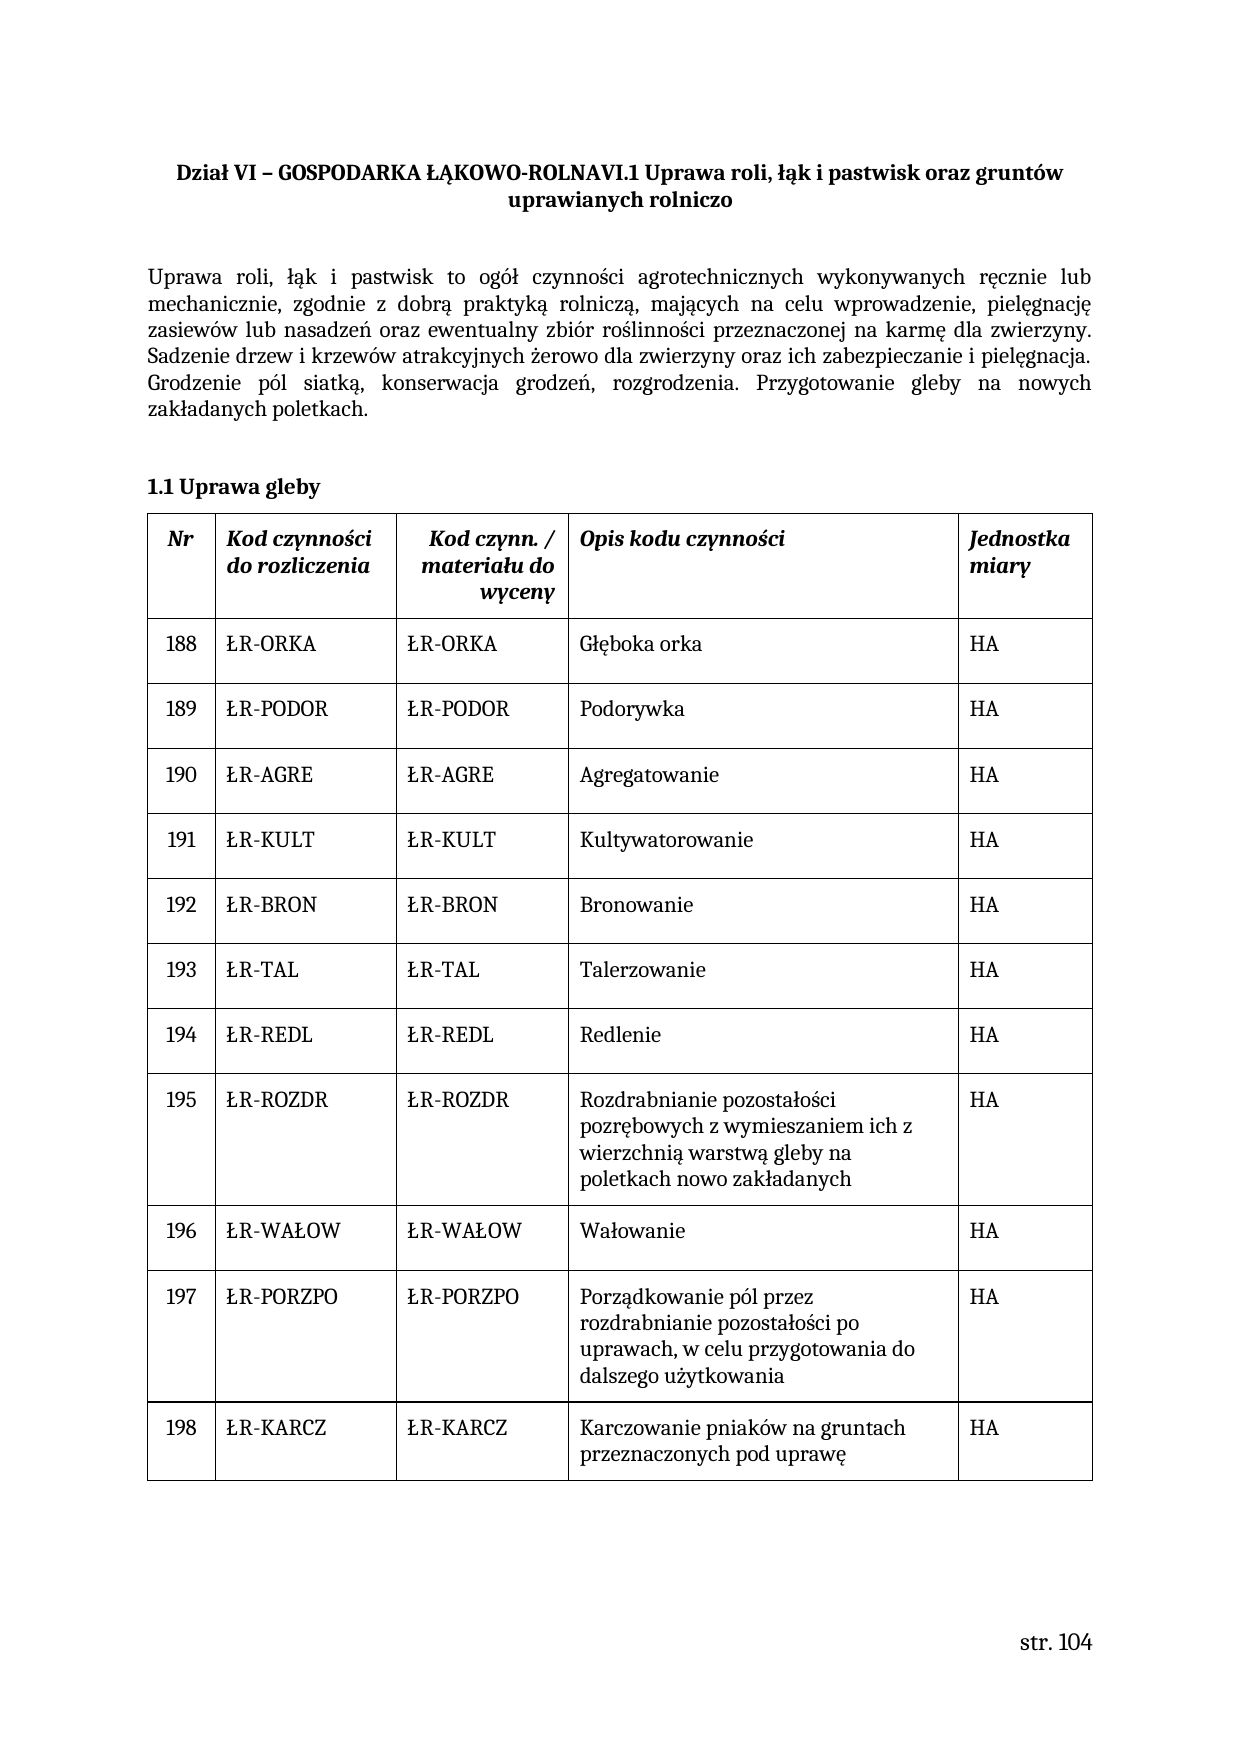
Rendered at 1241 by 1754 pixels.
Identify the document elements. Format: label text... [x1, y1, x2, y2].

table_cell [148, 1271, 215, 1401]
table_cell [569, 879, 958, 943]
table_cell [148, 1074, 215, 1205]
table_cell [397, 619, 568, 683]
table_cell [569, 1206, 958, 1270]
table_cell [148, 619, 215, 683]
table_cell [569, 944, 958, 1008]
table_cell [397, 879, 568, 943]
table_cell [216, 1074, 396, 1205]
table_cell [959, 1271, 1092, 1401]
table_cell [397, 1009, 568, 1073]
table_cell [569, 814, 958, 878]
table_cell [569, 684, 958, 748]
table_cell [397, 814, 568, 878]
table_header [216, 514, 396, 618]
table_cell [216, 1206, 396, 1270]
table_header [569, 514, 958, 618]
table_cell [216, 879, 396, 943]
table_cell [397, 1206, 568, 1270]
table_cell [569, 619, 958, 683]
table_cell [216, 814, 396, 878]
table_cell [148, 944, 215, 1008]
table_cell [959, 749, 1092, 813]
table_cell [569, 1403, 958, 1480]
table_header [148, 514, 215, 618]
text Uprawa roli, łąk i pastwisk to ogół czynności agrotechnicznych wykonywanych ręcznie lub mechanicznie, zgodnie z dobrą praktyką rolniczą, mających na celu wprowadzenie, pielęgnację zasiewów lub nasadzeń oraz ewentualny zbiór roślinności przeznaczonej na karmę dla zwierzyny. Sadzenie drzew i krzewów atrakcyjnych żerowo dla zwierzyny oraz ich zabezpieczanie i pielęgnacja. Grodzenie pól siatką, konserwacja grodzeń, rozgrodzenia. Przygotowanie gleby na nowych zakładanych poletkach. [148, 264, 1093, 422]
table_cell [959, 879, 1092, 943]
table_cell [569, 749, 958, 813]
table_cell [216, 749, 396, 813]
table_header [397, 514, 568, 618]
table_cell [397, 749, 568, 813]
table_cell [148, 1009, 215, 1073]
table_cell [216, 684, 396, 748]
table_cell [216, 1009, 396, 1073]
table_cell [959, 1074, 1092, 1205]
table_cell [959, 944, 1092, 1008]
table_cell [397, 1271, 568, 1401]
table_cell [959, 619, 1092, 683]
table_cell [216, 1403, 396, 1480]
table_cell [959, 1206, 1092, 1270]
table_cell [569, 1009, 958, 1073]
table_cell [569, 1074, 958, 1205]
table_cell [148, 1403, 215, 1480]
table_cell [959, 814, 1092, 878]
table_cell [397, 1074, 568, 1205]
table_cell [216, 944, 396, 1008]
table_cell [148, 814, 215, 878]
text 1.1 Uprawa gleby [148, 474, 1093, 500]
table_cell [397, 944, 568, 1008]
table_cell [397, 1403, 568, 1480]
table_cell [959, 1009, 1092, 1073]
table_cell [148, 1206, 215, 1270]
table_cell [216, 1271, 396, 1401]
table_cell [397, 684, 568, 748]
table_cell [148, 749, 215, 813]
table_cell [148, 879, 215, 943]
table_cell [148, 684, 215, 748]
text Dział VI – GOSPODARKA ŁĄKOWO-ROLNAVI.1 Uprawa roli, łąk i pastwisk oraz gruntów uprawianych rolniczo [148, 160, 1093, 213]
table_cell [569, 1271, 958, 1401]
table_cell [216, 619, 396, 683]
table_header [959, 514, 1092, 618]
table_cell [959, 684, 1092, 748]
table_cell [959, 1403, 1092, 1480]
